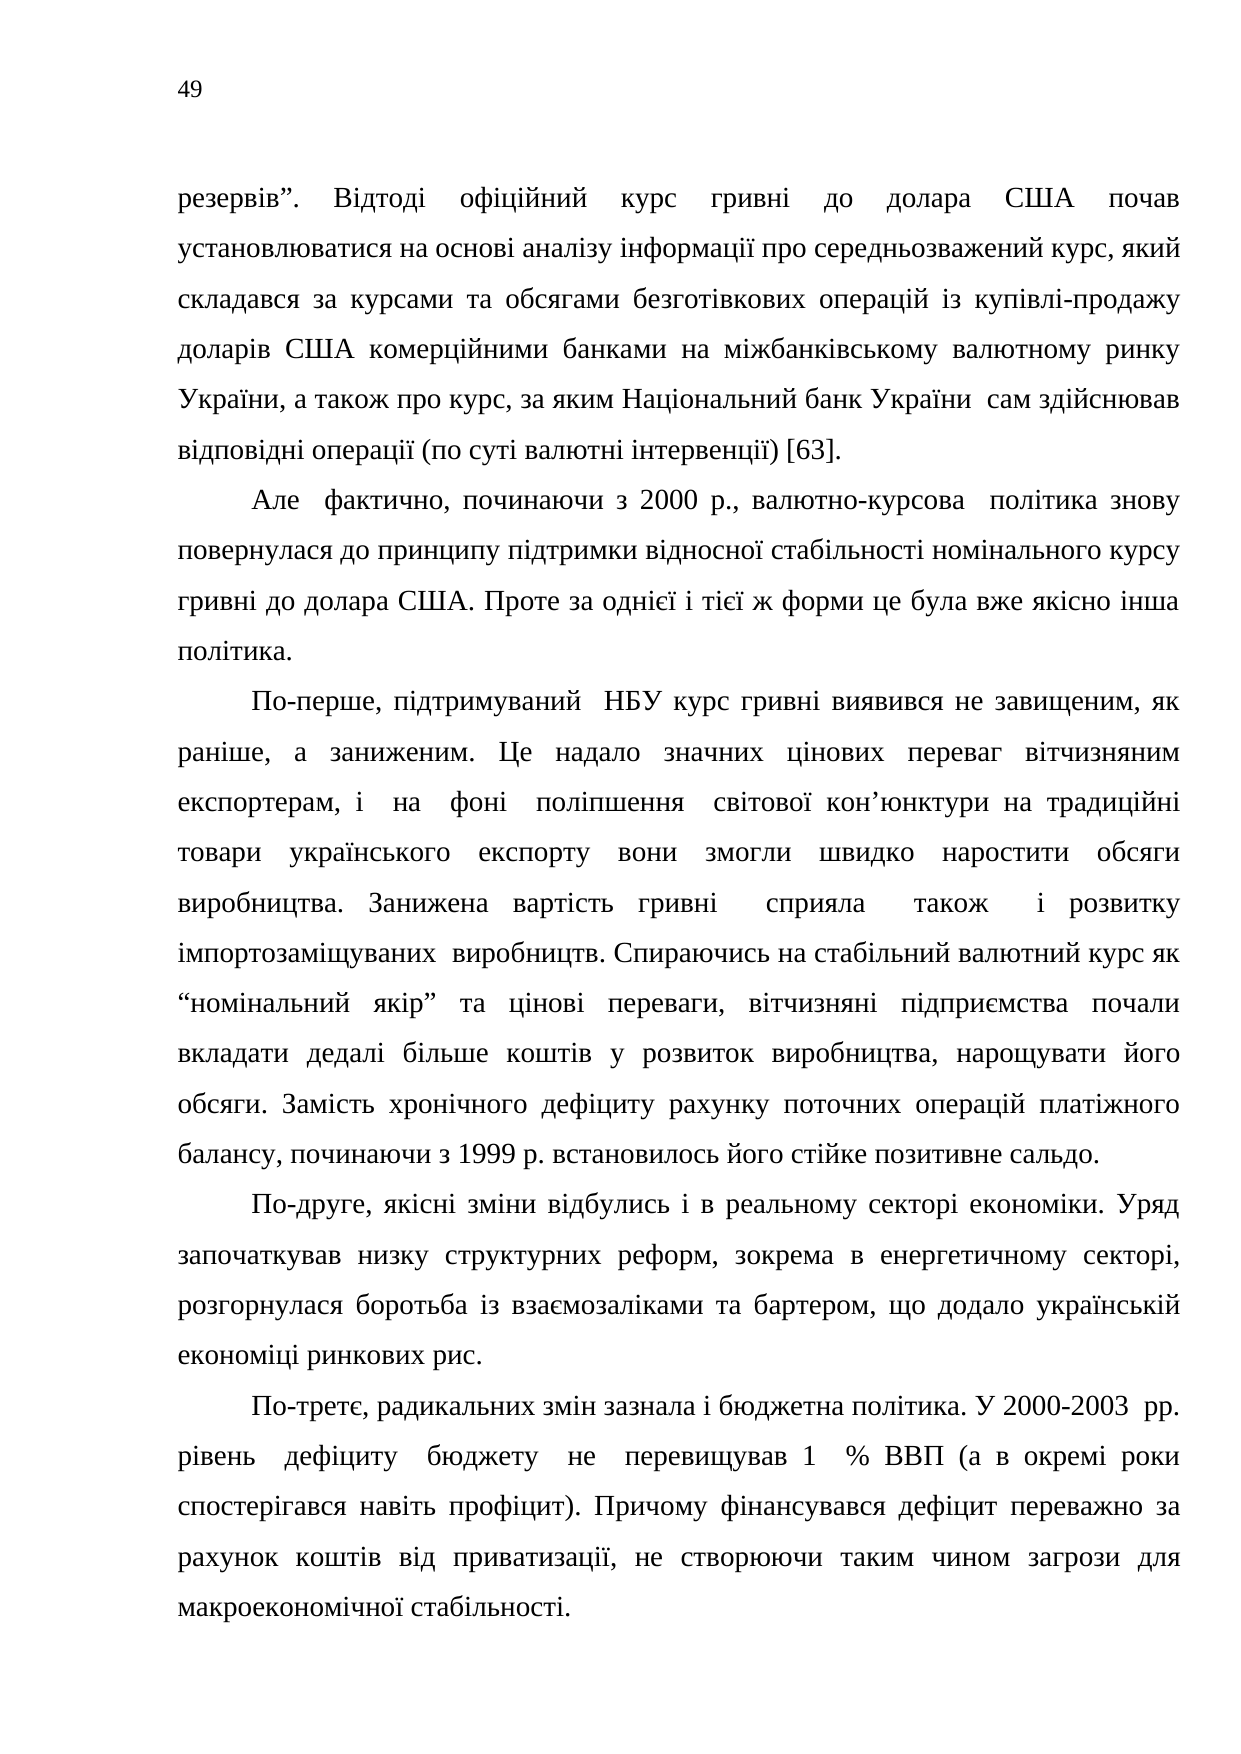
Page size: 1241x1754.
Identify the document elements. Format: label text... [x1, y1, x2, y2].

text Але фактично, починаючи з 2000 р., валютно-курсова політика знову повернулася до принципу підтримки відносної стабільності номінального курсу гривні до долара США. Проте за однієї і тієї ж форми це була вже якісно інша політика. [177, 482, 1181, 667]
text По-друге, якісні зміни відбулись і в реальному секторі економіки. Уряд започаткував низку структурних реформ, зокрема в енергетичному секторі, розгорнулася боротьба із взаємозаліками та бартером, що додало українській економіці ринкових рис. [177, 1187, 1181, 1371]
text По-третє, радикальних змін зазнала і бюджетна політика. У 2000-2003 рр. рівень дефіциту бюджету не перевищував 1 % ВВП (а в окремі роки спостерігався навіть профіцит). Причому фінансувався дефіцит переважно за рахунок коштів від приватизації, не створюючи таким чином загрози для макроекономічної стабільності. [177, 1388, 1181, 1623]
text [177, 180, 1181, 465]
text По-перше, підтримуваний НБУ курс гривні виявився не завищеним, як раніше, а заниженим. Це надало значних цінових переваг вітчизняним експортерам, і на фоні поліпшення світової кон’юнктури на традиційні товари українського експорту вони змогли швидко наростити обсяги виробництва. Занижена вартість гривні сприяла також і розвитку імпортозаміщуваних виробництв. Спираючись на стабільний валютний курс як “номінальний якір” та цінові переваги, вітчизняні підприємства почали вкладати дедалі більше коштів у розвиток виробництва, нарощувати його обсяги. Замість хронічного дефіциту рахунку поточних операцій платіжного балансу, починаючи з 1999 р. встановилось його стійке позитивне сальдо. [177, 683, 1181, 1170]
